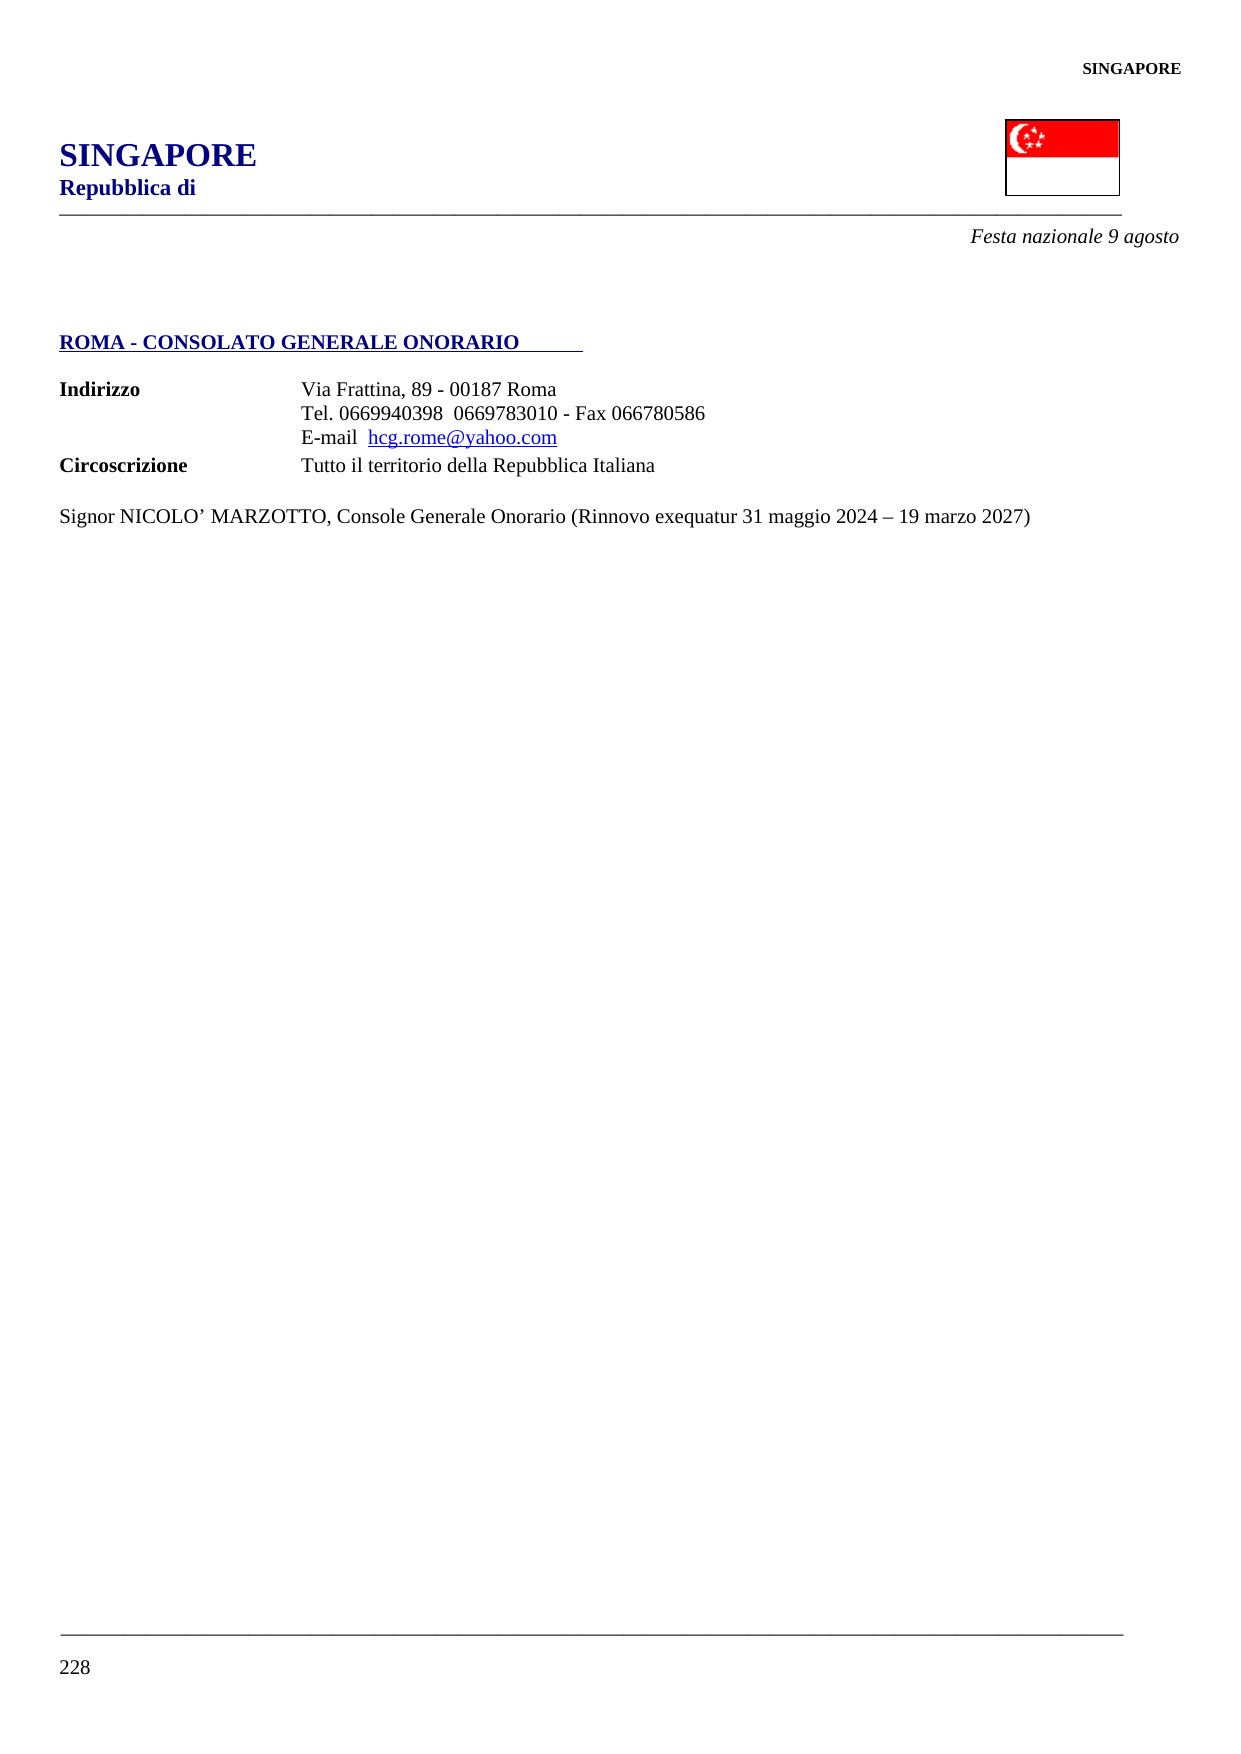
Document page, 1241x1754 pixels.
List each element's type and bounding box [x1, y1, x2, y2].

picture [1007, 121, 1119, 195]
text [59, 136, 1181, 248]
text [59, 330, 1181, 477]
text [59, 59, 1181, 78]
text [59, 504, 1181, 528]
